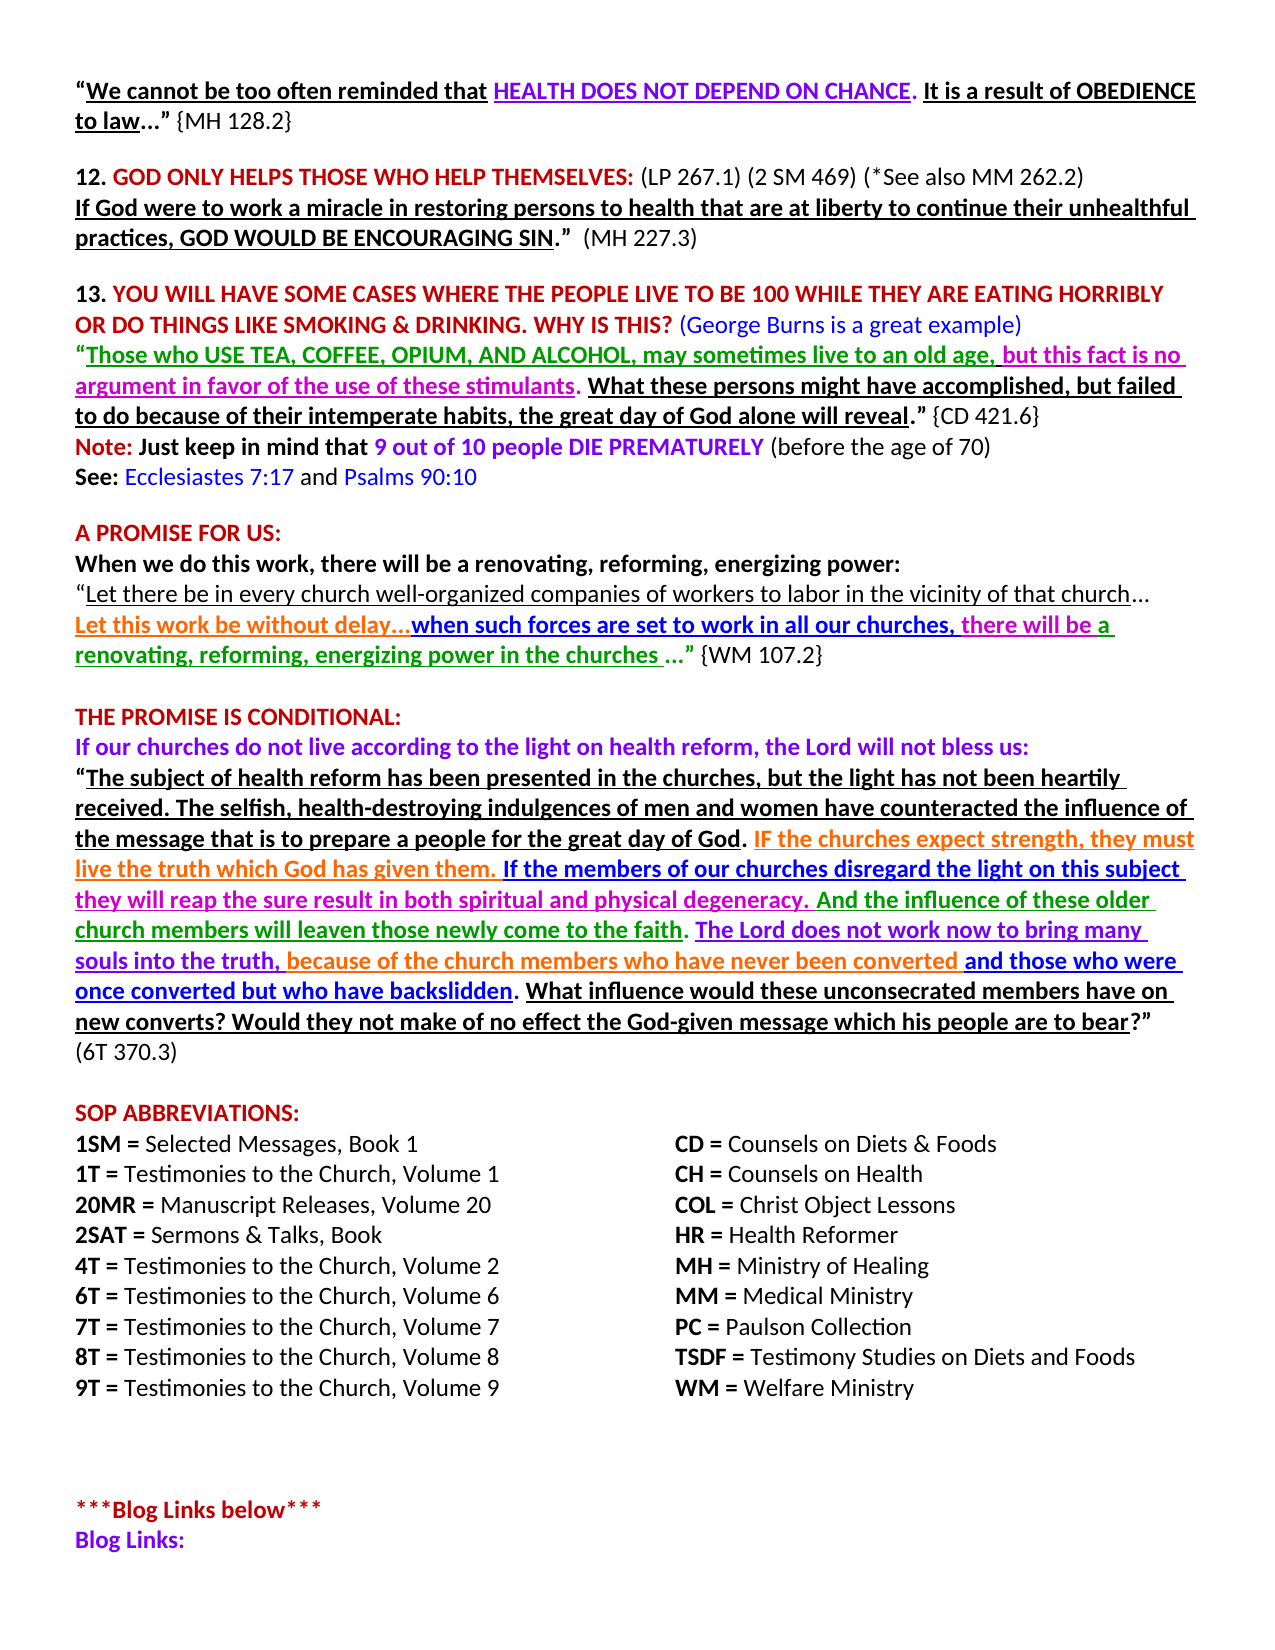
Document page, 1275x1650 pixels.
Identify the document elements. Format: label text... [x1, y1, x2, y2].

text CD = Counsels on Diets & Foods [675, 1128, 1200, 1158]
text COL = Christ Object Lessons [675, 1189, 1200, 1219]
text HR = Health Reformer [675, 1219, 1200, 1250]
text 13. YOU WILL HAVE SOME CASES WHERE THE PEOPLE LIVE TO BE 100 WHILE THEY ARE EATING HORRIBLY OR DO THINGS LIKE SMOKING & DRINKING. WHY IS THIS? (George Burns is a great example) [75, 278, 1200, 339]
text Blog Links: [75, 1525, 1200, 1555]
text Note: Just keep in mind that 9 out of 10 people DIE PREMATURELY (before the age of 70) [75, 431, 1200, 462]
text 12. GOD ONLY HELPS THOSE WHO HELP THEMSELVES: (LP 267.1) (2 SM 469) (*See also MM 262.2) [75, 161, 1200, 192]
text “We cannot be too often reminded that HEALTH DOES NOT DEPEND ON CHANCE. It is a result of OBEDIENCE to law...” {MH 128.2} [75, 75, 1200, 136]
text “Let there be in every church well-organized companies of workers to labor in the vicinity of that church... [75, 578, 1200, 609]
text Let this work be without delay...when such forces are set to work in all our churches, there will be a renovating, reforming, energizing power in the churches ...” {WM 107.2} [75, 609, 1200, 670]
text See: Ecclesiastes 7:17 and Psalms 90:10 [75, 462, 1200, 492]
text 7T = Testimonies to the Church, Volume 7 [75, 1311, 600, 1342]
text CH = Counsels on Health [675, 1158, 1200, 1189]
text If our churches do not live according to the light on health reform, the Lord will not bless us: [75, 731, 1200, 762]
text 4T = Testimonies to the Church, Volume 2 [75, 1250, 600, 1281]
text 9T = Testimonies to the Church, Volume 9 [75, 1372, 600, 1403]
text “The subject of health reform has been presented in the churches, but the light has not been heartily received. The selfish, health-destroying indulgences of men and women have counteracted the influence of the message that is to prepare a people for the great day of God. IF the churches expect strength, they must live the truth which God has given them. If the members of our churches disregard the light on this subject they will reap the sure result in both spiritual and physical degeneracy. And the influence of these older church members will leaven those newly come to the faith. The Lord does not work now to bring many souls into the truth, because of the church members who have never been converted and those who were once converted but who have backslidden. What influence would these unconsecrated members have on new converts? Would they not make of no effect the God-given message which his people are to bear?” [75, 762, 1200, 1036]
text When we do this work, there will be a renovating, reforming, energizing power: [75, 548, 1200, 578]
text TSDF = Testimony Studies on Diets and Foods [675, 1342, 1200, 1372]
text A PROMISE FOR US: [75, 517, 1200, 548]
text MH = Ministry of Healing [675, 1250, 1200, 1281]
text (6T 370.3) [75, 1036, 1200, 1067]
text MM = Medical Ministry [675, 1281, 1200, 1311]
text If God were to work a miracle in restoring persons to health that are at liberty to continue their unhealthful practices, GOD WOULD BE ENCOURAGING SIN.” (MH 227.3) [75, 192, 1200, 253]
text 2SAT = Sermons & Talks, Book [75, 1219, 600, 1250]
text ***Blog Links below*** [75, 1494, 1200, 1525]
text THE PROMISE IS CONDITIONAL: [75, 701, 1200, 731]
text “Those who USE TEA, COFFEE, OPIUM, AND ALCOHOL, may sometimes live to an old age, but this fact is no argument in favor of the use of these stimulants. What these persons might have accomplished, but failed to do because of their intemperate habits, the great day of God alone will reveal.” {CD 421.6} [75, 339, 1200, 431]
text 20MR = Manuscript Releases, Volume 20 [75, 1189, 600, 1219]
text PC = Paulson Collection [675, 1311, 1200, 1342]
text SOP ABBREVIATIONS: [75, 1097, 1200, 1128]
text 8T = Testimonies to the Church, Volume 8 [75, 1342, 600, 1372]
text 1T = Testimonies to the Church, Volume 1 [75, 1158, 600, 1189]
text WM = Welfare Ministry [675, 1372, 1200, 1403]
text 1SM = Selected Messages, Book 1 [75, 1128, 600, 1158]
text 6T = Testimonies to the Church, Volume 6 [75, 1281, 600, 1311]
